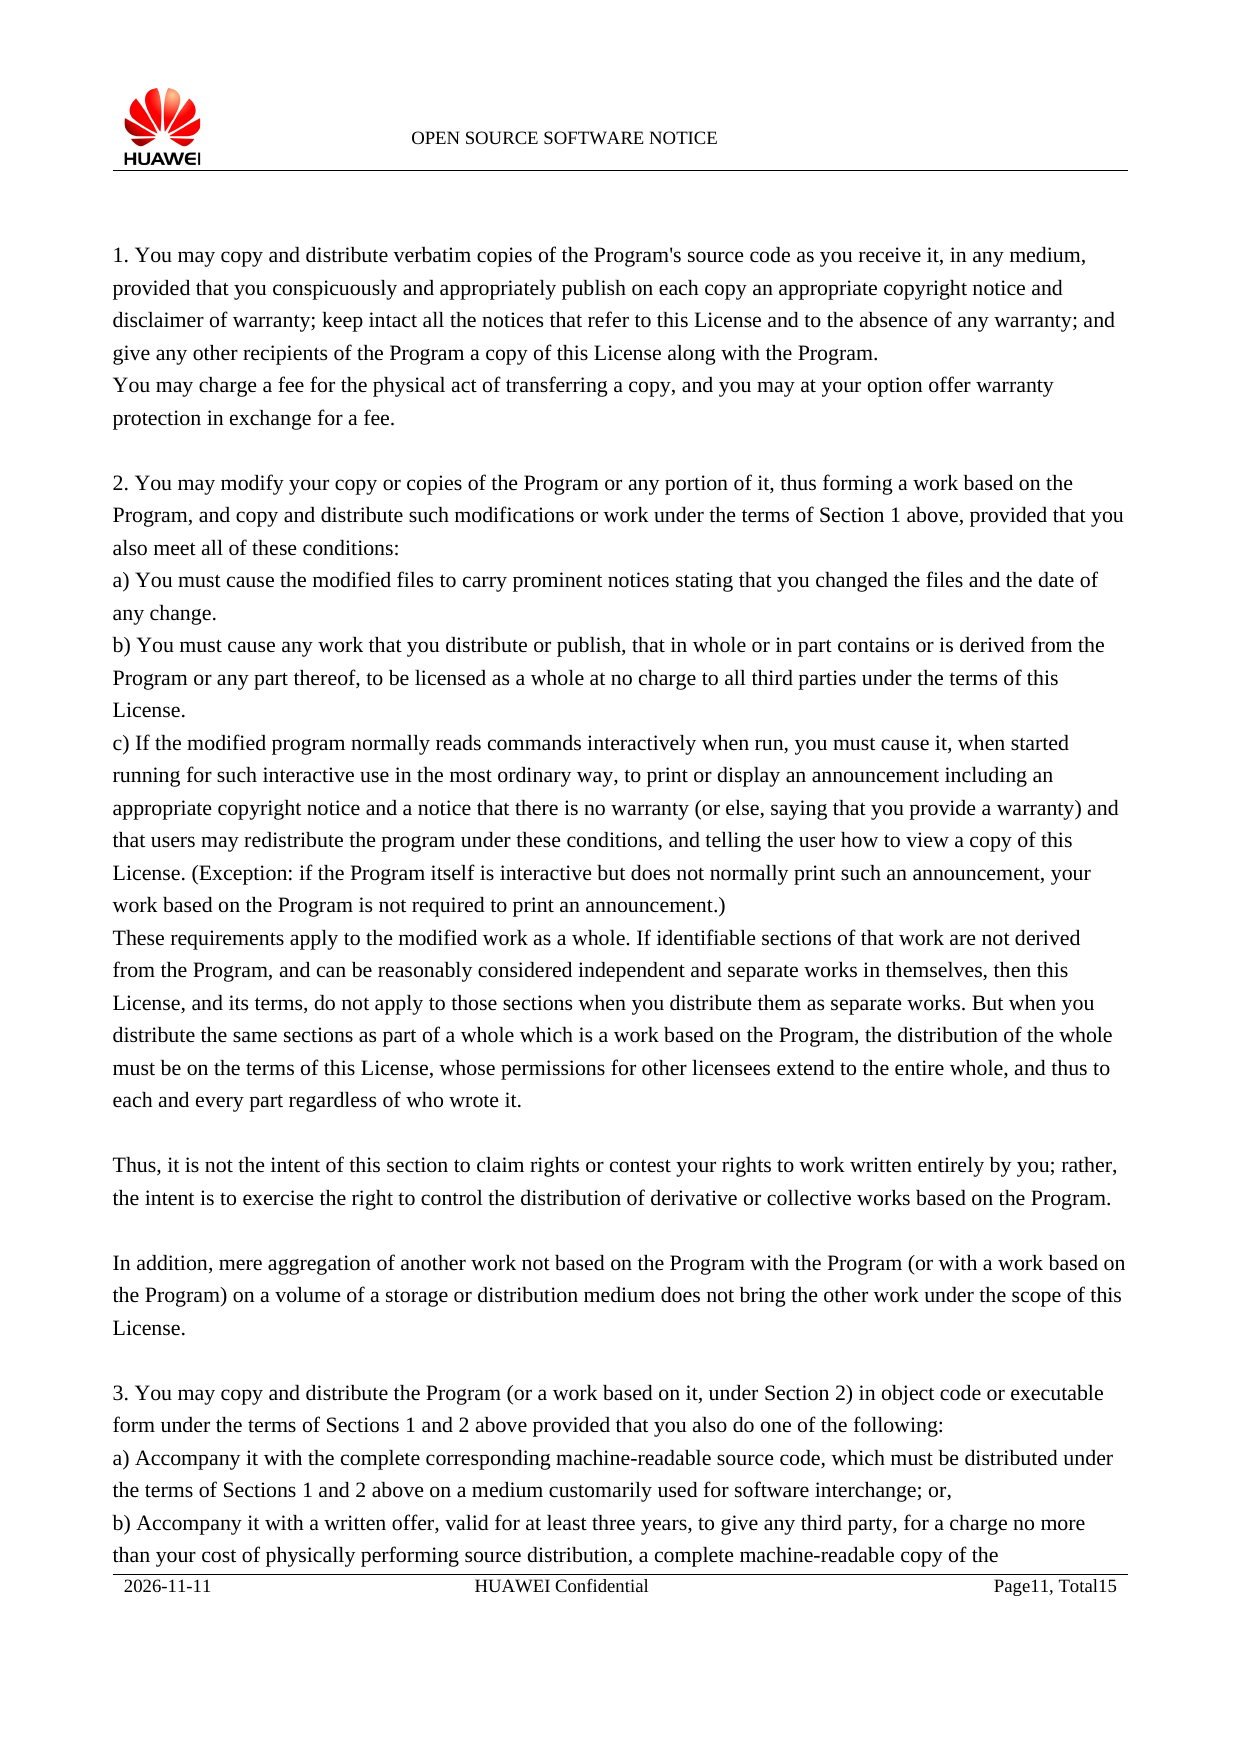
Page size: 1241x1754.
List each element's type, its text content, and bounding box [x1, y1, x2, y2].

picture [124, 88, 201, 165]
